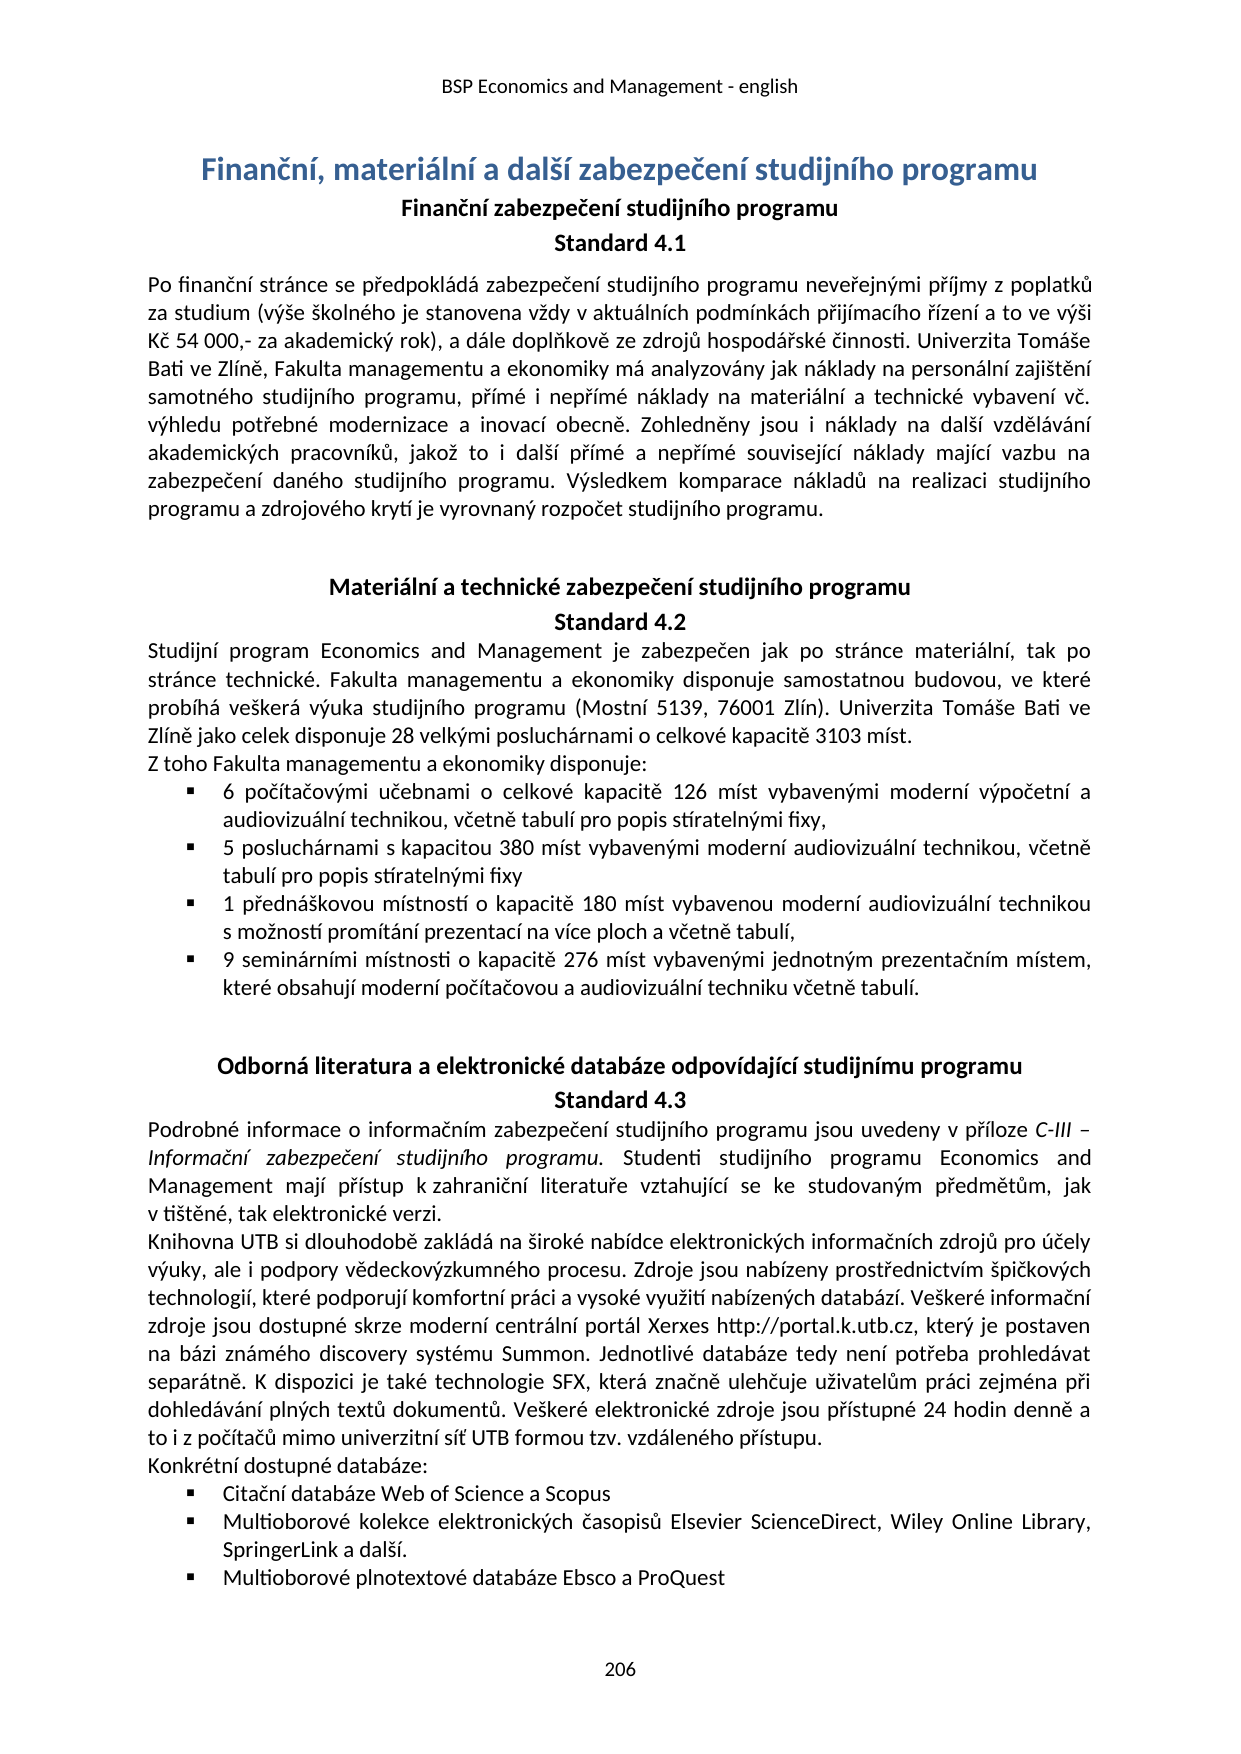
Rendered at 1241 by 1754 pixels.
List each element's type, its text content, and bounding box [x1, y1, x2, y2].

subtitle Standard 4.3 [148, 1084, 1093, 1115]
text Studijní program Economics and Management je zabezpečen jak po stránce materiální, tak po stránce technické. Fakulta managementu a ekonomiky disponuje samostatnou budovou, ve které probíhá veškerá výuka studijního programu (Mostní 5139, 76001 Zlín). Univerzita Tomáše Bati ve Zlíně jako celek disponuje 28 velkými posluchárnami o celkové kapacitě 3103 míst. [148, 637, 1093, 749]
list Citační databáze Web of Science a Scopus [185, 1479, 1093, 1507]
subtitle Materiální a technické zabezpečení studijního programu [148, 571, 1093, 602]
list 1 přednáškovou místností o kapacitě 180 míst vybavenou moderní audiovizuální technikou s možností promítání prezentací na více ploch a včetně tabulí, [185, 889, 1093, 945]
subtitle Finanční, materiální a další zabezpečení studijního programu [148, 148, 1093, 188]
text Knihovna UTB si dlouhodobě zakládá na široké nabídce elektronických informačních zdrojů pro účely výuky, ale i podpory vědeckovýzkumného procesu. Zdroje jsou nabízeny prostřednictvím špičkových technologií, které podporují komfortní práci a vysoké využití nabízených databází. Veškeré informační zdroje jsou dostupné skrze moderní centrální portál Xerxes http://portal.k.utb.cz, který je postaven na bázi známého discovery systému Summon. Jednotlivé databáze tedy není potřeba prohledávat separátně. K dispozici je také technologie SFX, která značně ulehčuje uživatelům práci zejména při dohledávání plných textů dokumentů. Veškeré elektronické zdroje jsou přístupné 24 hodin denně a to i z počítačů mimo univerzitní síť UTB formou tzv. vzdáleného přístupu. [148, 1227, 1093, 1451]
subtitle Odborná literatura a elektronické databáze odpovídající studijnímu programu [148, 1050, 1093, 1080]
list 9 seminárními místnosti o kapacitě 276 míst vybavenými jednotným prezentačním místem, které obsahují moderní počítačovou a audiovizuální techniku včetně tabulí. [185, 945, 1093, 1001]
list Multioborové plnotextové databáze Ebsco a ProQuest [185, 1563, 1093, 1591]
text Konkrétní dostupné databáze: [148, 1451, 1093, 1479]
list 6 počítačovými učebnami o celkové kapacitě 126 míst vybavenými moderní výpočetní a audiovizuální technikou, včetně tabulí pro popis stíratelnými fixy, [185, 777, 1093, 833]
text Po finanční stránce se předpokládá zabezpečení studijního programu neveřejnými příjmy z poplatků za studium (výše školného je stanovena vždy v aktuálních podmínkách přijímacího řízení a to ve výši Kč 54 000,- za akademický rok), a dále doplňkově ze zdrojů hospodářské činnosti. Univerzita Tomáše Bati ve Zlíně, Fakulta managementu a ekonomiky má analyzovány jak náklady na personální zajištění samotného studijního programu, přímé i nepřímé náklady na materiální a technické vybavení vč. výhledu potřebné modernizace a inovací obecně. Zohledněny jsou i náklady na další vzdělávání akademických pracovníků, jakož to i další přímé a nepřímé související náklady mající vazbu na zabezpečení daného studijního programu. Výsledkem komparace nákladů na realizaci studijního programu a zdrojového krytí je vyrovnaný rozpočet studijního programu. [148, 270, 1093, 522]
list Multioborové kolekce elektronických časopisů Elsevier ScienceDirect, Wiley Online Library, SpringerLink a další. [185, 1507, 1093, 1563]
subtitle Finanční zabezpečení studijního programu [148, 192, 1093, 223]
subtitle Standard 4.1 [148, 227, 1093, 258]
text Z toho Fakulta managementu a ekonomiky disponuje: [148, 749, 1093, 777]
list 5 posluchárnami s kapacitou 380 míst vybavenými moderní audiovizuální technikou, včetně tabulí pro popis stíratelnými fixy [185, 833, 1093, 889]
text Podrobné informace o informačním zabezpečení studijního programu jsou uvedeny v příloze C-III – Informační zabezpečení studijního programu. Studenti studijního programu Economics and Management mají přístup k zahraniční literatuře vztahující se ke studovaným předmětům, jak v tištěné, tak elektronické verzi. [148, 1115, 1093, 1227]
subtitle Standard 4.2 [148, 606, 1093, 637]
